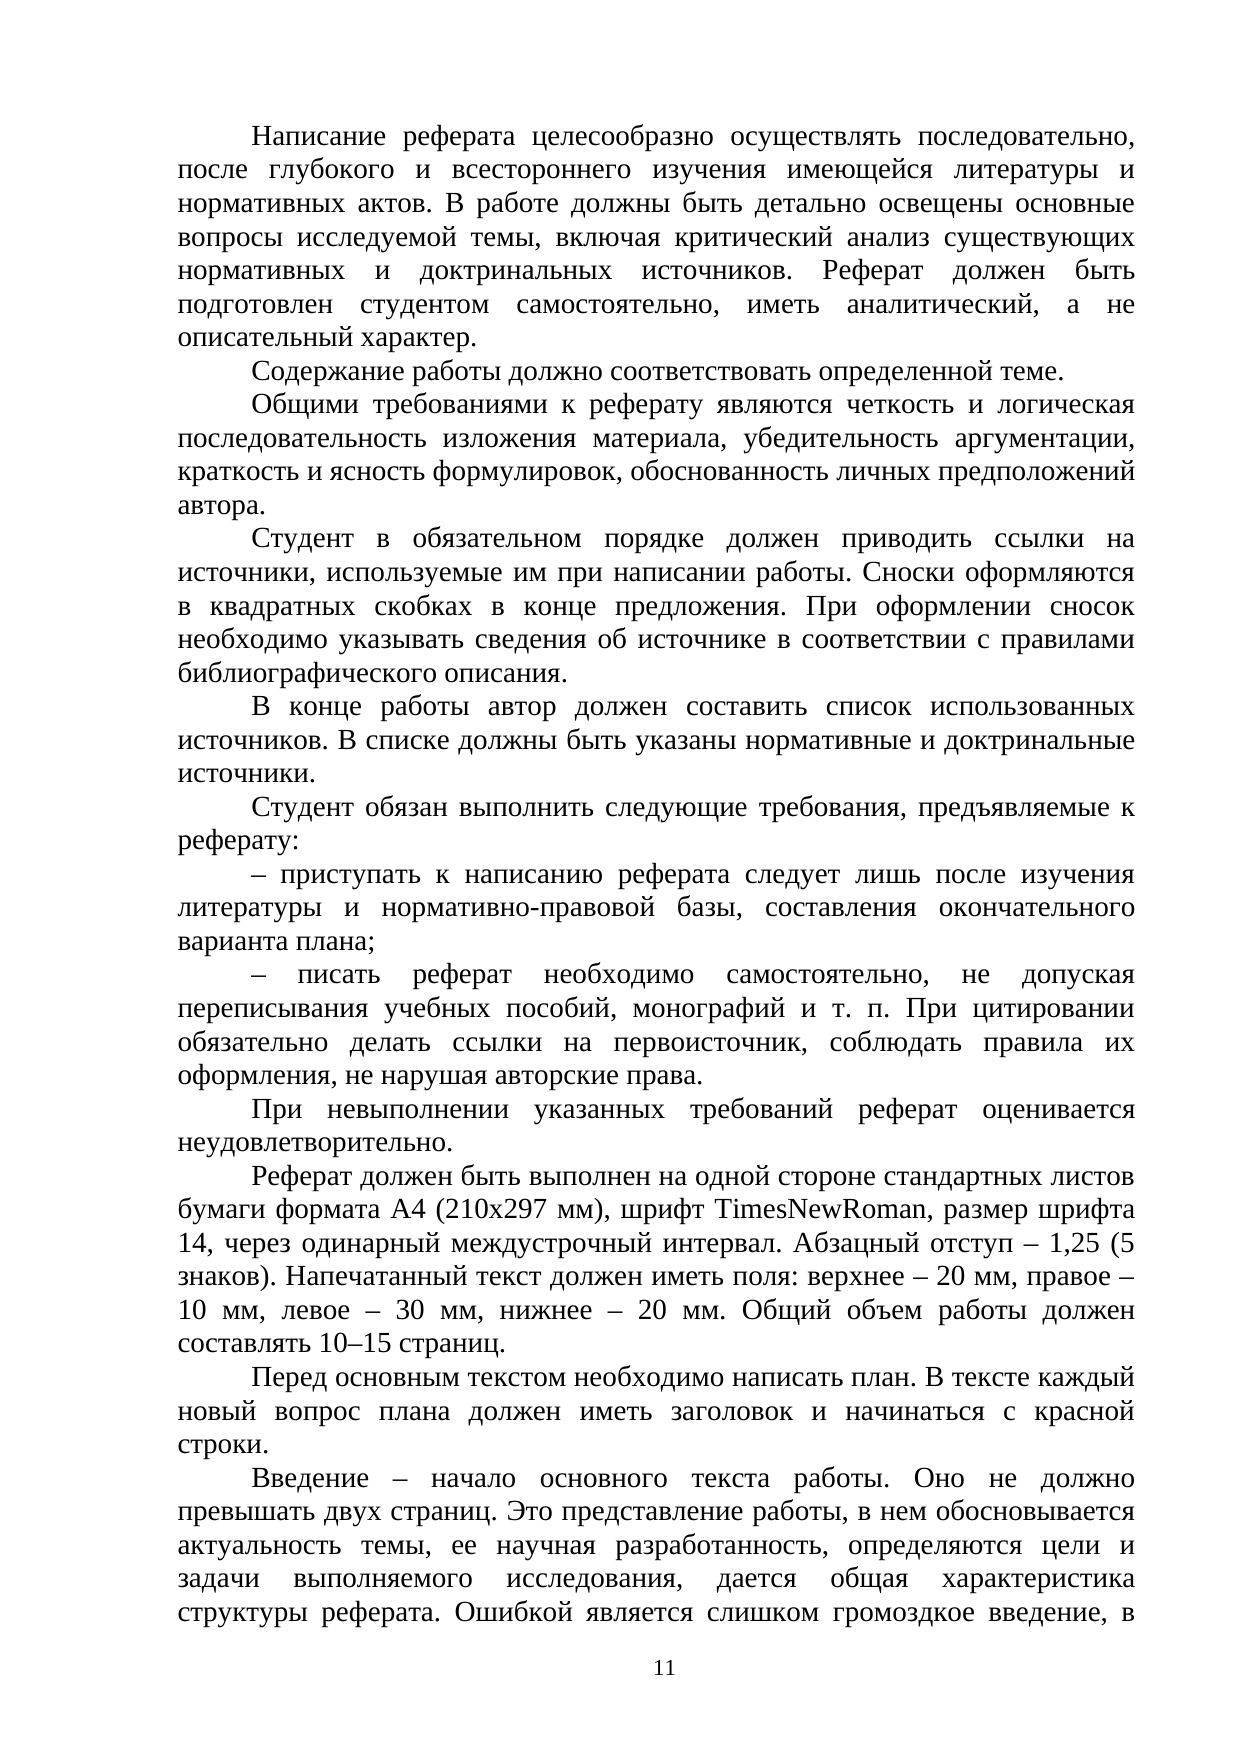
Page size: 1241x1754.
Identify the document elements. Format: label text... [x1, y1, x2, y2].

text Общими требованиями к реферату являются четкость и логическая последовательность изложения материала, убедительность аргументации, краткость и ясность формулировок, обоснованность личных предположений автора. [177, 386, 1136, 521]
text Перед основным текстом необходимо написать план. В тексте каждый новый вопрос плана должен иметь заголовок и начинаться с красной строки. [177, 1359, 1136, 1460]
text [177, 1460, 1136, 1627]
text Содержание работы должно соответствовать определенной теме. [177, 353, 1136, 386]
text Студент в обязательном порядке должен приводить ссылки на источники, используемые им при написании работы. Сноски оформляются в квадратных скобках в конце предложения. При оформлении сносок необходимо указывать сведения об источнике в соответствии с правилами библиографического описания. [177, 521, 1136, 688]
text Студент обязан выполнить следующие требования, предъявляемые к реферату: [177, 789, 1136, 856]
text – писать реферат необходимо самостоятельно, не допуская переписывания учебных пособий, монографий и т. п. При цитировании обязательно делать ссылки на первоисточник, соблюдать правила их оформления, не нарушая авторские права. [177, 957, 1136, 1091]
text Реферат должен быть выполнен на одной стороне стандартных листов бумаги формата А4 (210х297 мм), шрифт TimesNewRoman, размер шрифта 14, через одинарный междустрочный интервал. Абзацный отступ – 1,25 (5 знаков). Напечатанный текст должен иметь поля: верхнее – 20 мм, правое – 10 мм, левое – 30 мм, нижнее – 20 мм. Общий объем работы должен составлять 10–15 страниц. [177, 1158, 1136, 1359]
text – приступать к написанию реферата следует лишь после изучения литературы и нормативно-правовой базы, составления окончательного варианта плана; [177, 856, 1136, 957]
text Написание реферата целесообразно осуществлять последовательно, после глубокого и всестороннего изучения имеющейся литературы и нормативных актов. В работе должны быть детально освещены основные вопросы исследуемой темы, включая критический анализ существующих нормативных и доктринальных источников. Реферат должен быть подготовлен студентом самостоятельно, иметь аналитический, а не описательный характер. [177, 118, 1136, 353]
text В конце работы автор должен составить список использованных источников. В списке должны быть указаны нормативные и доктринальные источники. [177, 688, 1136, 789]
text При невыполнении указанных требований реферат оценивается неудовлетворительно. [177, 1091, 1136, 1158]
